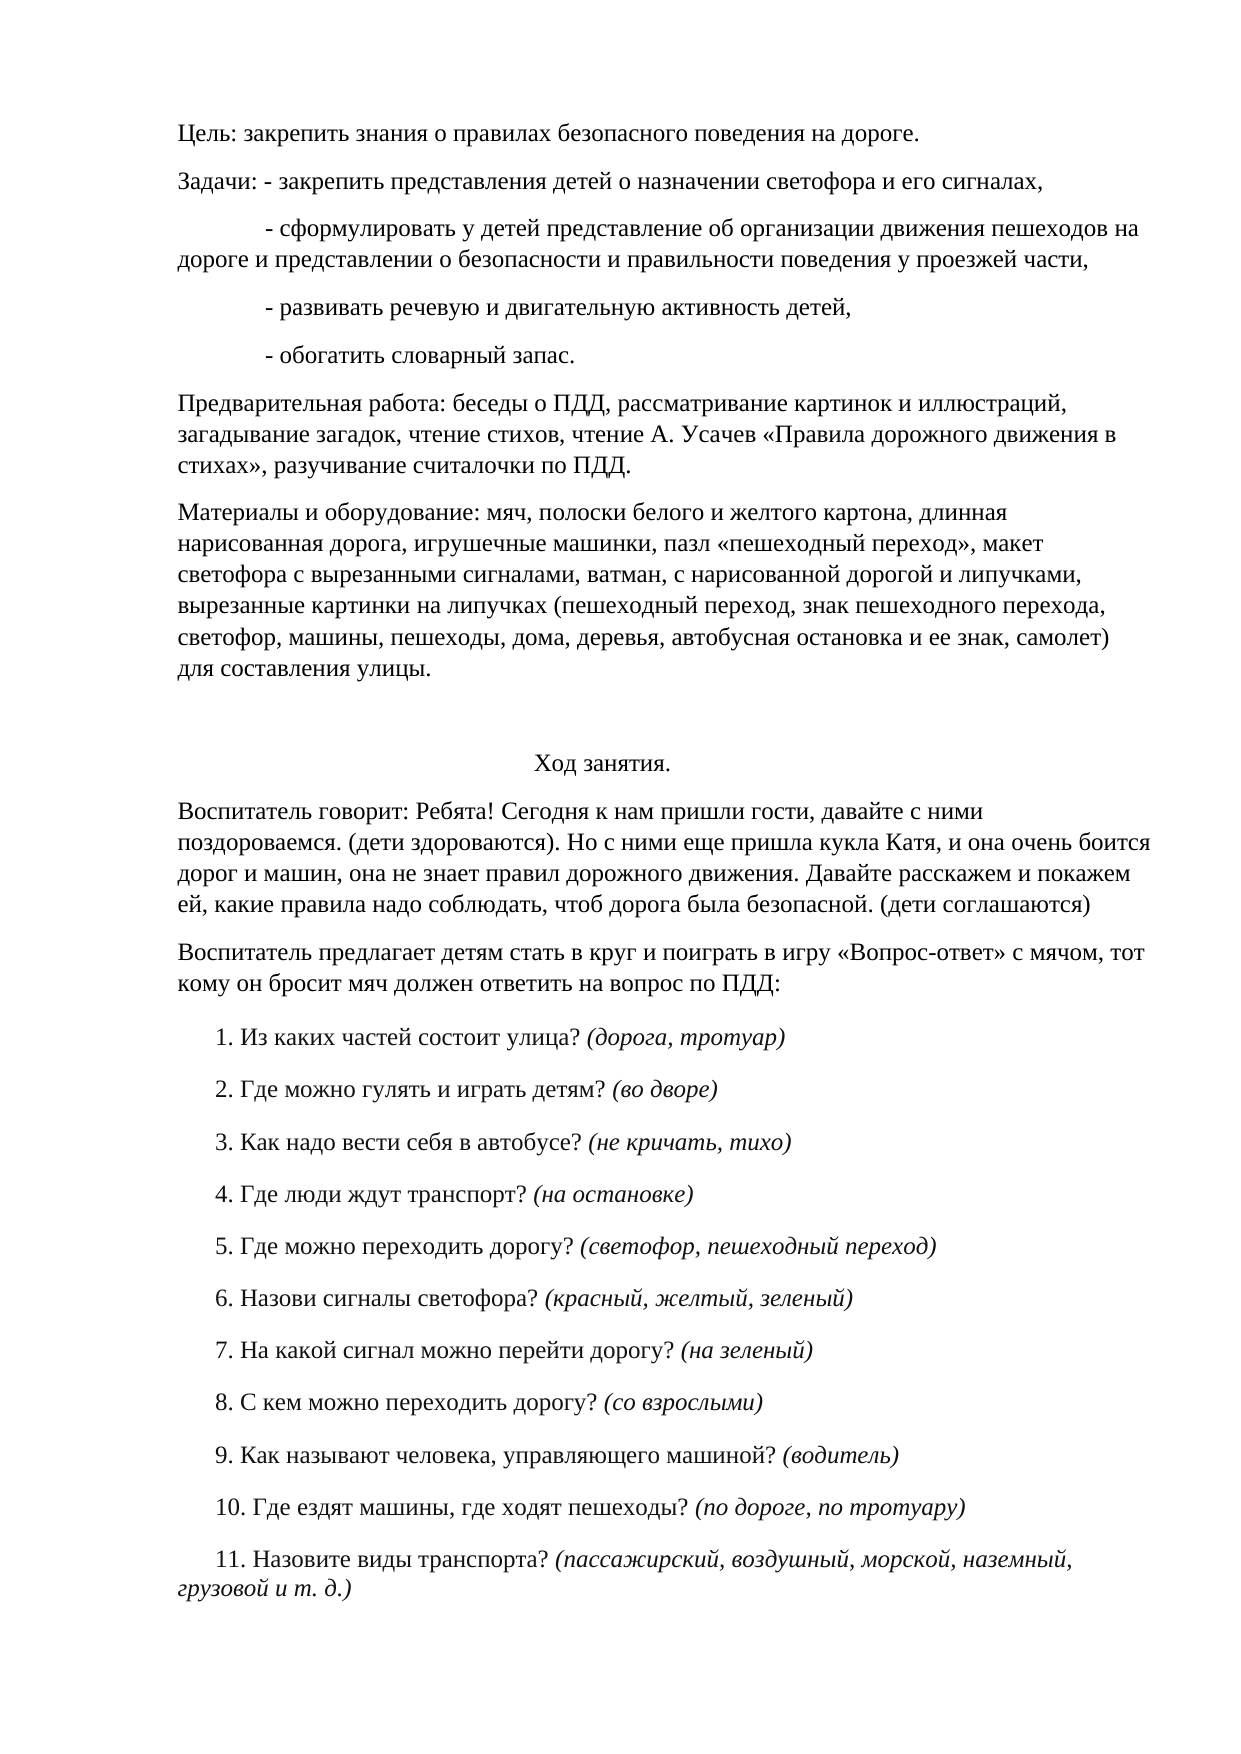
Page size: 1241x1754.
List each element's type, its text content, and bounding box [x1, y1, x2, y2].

text Ход занятия. [177, 748, 1152, 777]
text 1. Из каких частей состоит улица? (дорога, тротуар) [177, 1022, 1152, 1051]
text - сформулировать у детей представление об организации движения пешеходов на дороге и представлении о безопасности и правильности поведения у проезжей части, [177, 213, 1152, 273]
text 8. С кем можно переходить дорогу? (со взрослыми) [177, 1387, 1152, 1416]
text 4. Где люди ждут транспорт? (на остановке) [177, 1179, 1152, 1207]
text 10. Где ездят машины, где ходят пешеходы? (по дороге, по тротуару) [177, 1492, 1152, 1521]
text Предварительная работа: беседы о ПДД, рассматривание картинок и иллюстраций, загадывание загадок, чтение стихов, чтение А. Усачев «Правила дорожного движения в стихах», разучивание считалочки по ПДД. [177, 388, 1152, 478]
text Цель: закрепить знания о правилах безопасного поведения на дороге. [177, 118, 1152, 147]
text 2. Где можно гулять и играть детям? (во дворе) [177, 1074, 1152, 1103]
text - обогатить словарный запас. [177, 340, 1152, 369]
text 3. Как надо вести себя в автобусе? (не кричать, тихо) [177, 1127, 1152, 1155]
text 11. Назовите виды транспорта? (пассажирский, воздушный, морской, наземный, грузовой и т. д.) [177, 1544, 1152, 1602]
text Воспитатель говорит: Ребята! Сегодня к нам пришли гости, давайте с ними поздороваемся. (дети здороваются). Но с ними еще пришла кукла Катя, и она очень боится дорог и машин, она не знает правил дорожного движения. Давайте расскажем и покажем ей, какие правила надо соблюдать, чтоб дорога была безопасной. (дети соглашаются) [177, 796, 1152, 918]
text 9. Как называют человека, управляющего машиной? (водитель) [177, 1440, 1152, 1468]
text Воспитатель предлагает детям стать в круг и поиграть в игру «Вопрос-ответ» с мячом, тот кому он бросит мяч должен ответить на вопрос по ПДД: [177, 937, 1152, 996]
text 6. Назови сигналы светофора? (красный, желтый, зеленый) [177, 1283, 1152, 1312]
text Материалы и оборудование: мяч, полоски белого и желтого картона, длинная нарисованная дорога, игрушечные машинки, пазл «пешеходный переход», макет светофора с вырезанными сигналами, ватман, с нарисованной дорогой и липучками, вырезанные картинки на липучках (пешеходный переход, знак пешеходного перехода, светофор, машины, пешеходы, дома, деревья, автобусная остановка и ее знак, самолет) для составления улицы. [177, 497, 1152, 681]
text - развивать речевую и двигательную активность детей, [177, 292, 1152, 321]
text Задачи: - закрепить представления детей о назначении светофора и его сигналах, [177, 166, 1152, 194]
text 5. Где можно переходить дорогу? (светофор, пешеходный переход) [177, 1231, 1152, 1260]
text 7. На какой сигнал можно перейти дорогу? (на зеленый) [177, 1335, 1152, 1364]
